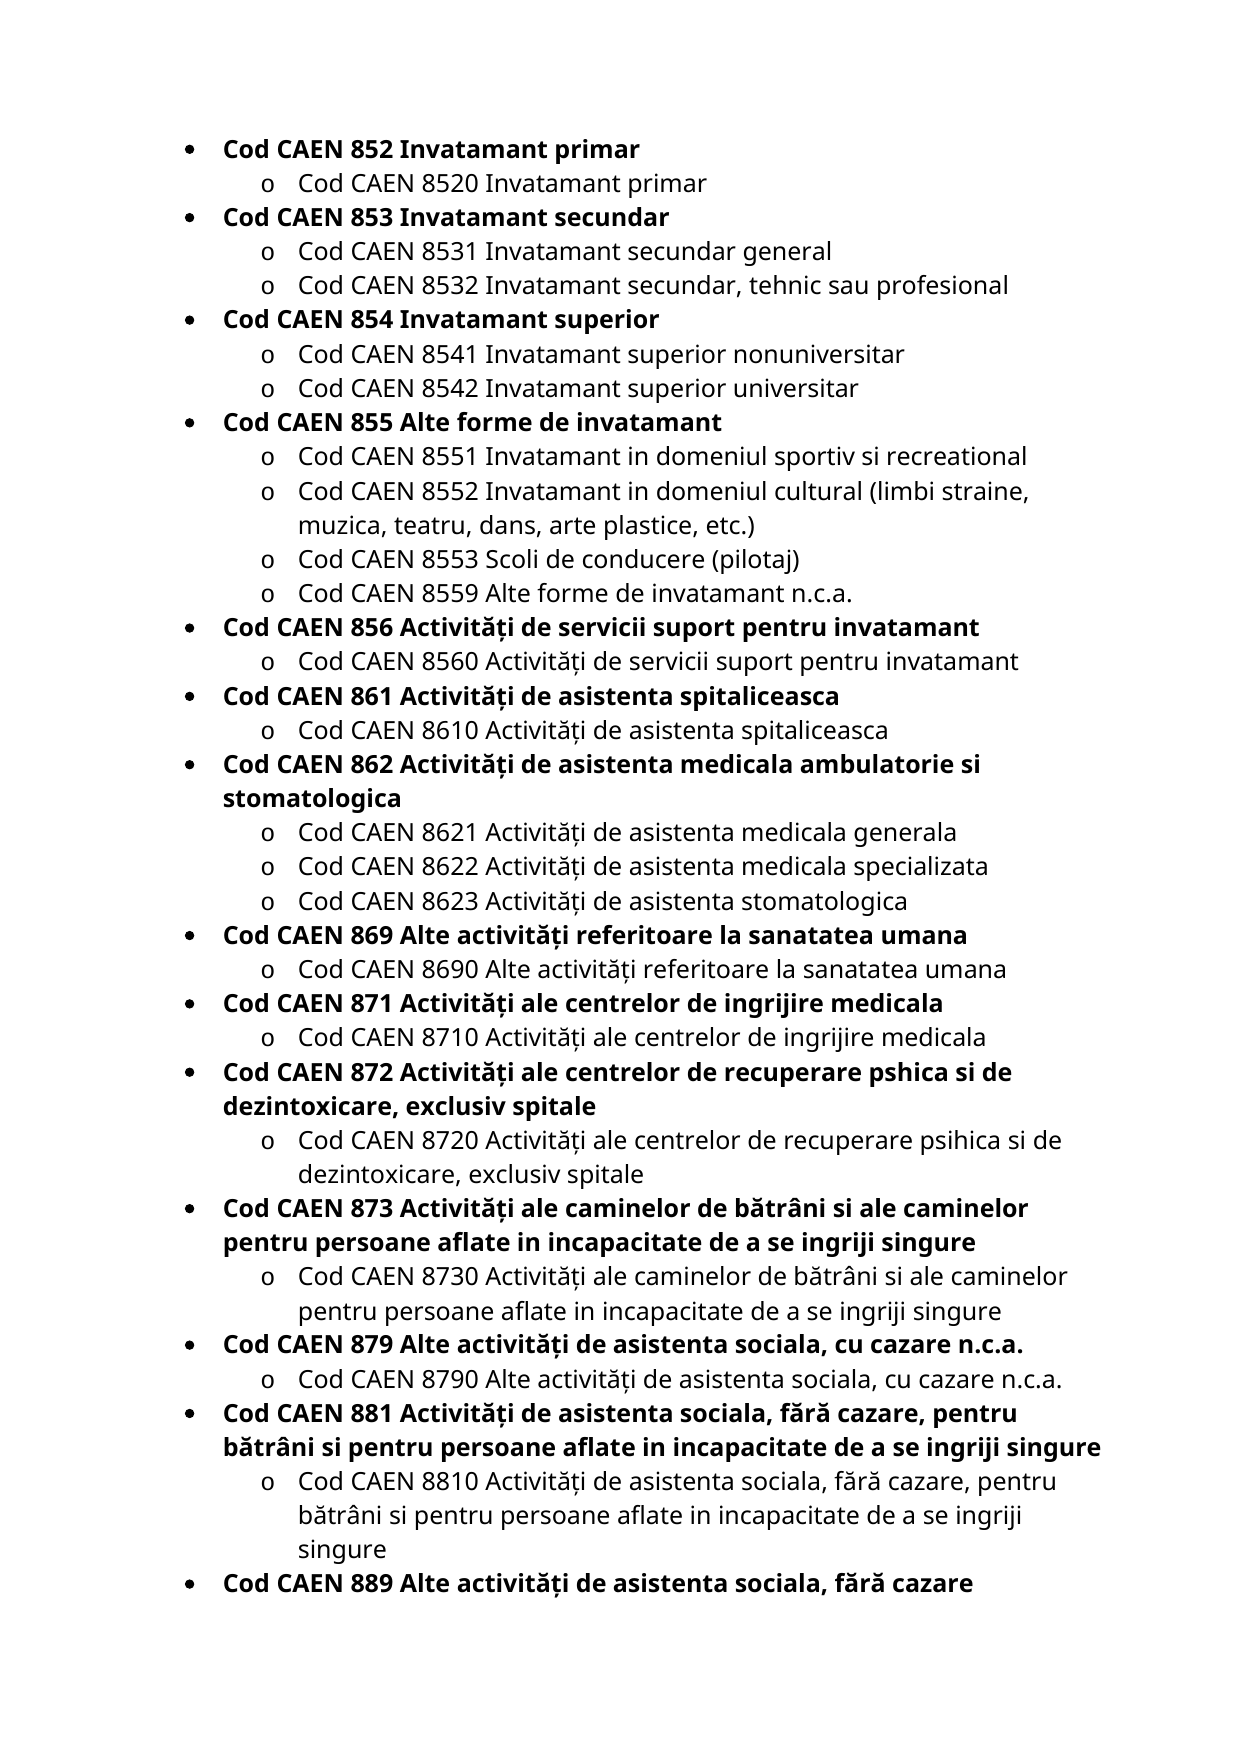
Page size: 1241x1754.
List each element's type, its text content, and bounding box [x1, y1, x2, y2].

list Cod CAEN 8541 Invatamant superior nonuniversitar [260, 336, 1116, 371]
list Cod CAEN 8551 Invatamant in domeniul sportiv si recreational [260, 439, 1116, 473]
list Cod CAEN 8622 Activități de asistenta medicala specializata [260, 849, 1116, 883]
list Cod CAEN 861 Activități de asistenta spitaliceasca [185, 678, 1116, 712]
list Cod CAEN 8542 Invatamant superior universitar [260, 371, 1116, 405]
list Cod CAEN 8730 Activități ale caminelor de bătrâni si ale caminelor pentru persoane aflate in incapacitate de a se ingriji singure [260, 1259, 1116, 1327]
list Cod CAEN 8690 Alte activități referitoare la sanatatea umana [260, 952, 1116, 986]
list Cod CAEN 8552 Invatamant in domeniul cultural (limbi straine, muzica, teatru, dans, arte plastice, etc.) [260, 473, 1116, 541]
list Cod CAEN 8532 Invatamant secundar, tehnic sau profesional [260, 268, 1116, 302]
list Cod CAEN 871 Activități ale centrelor de ingrijire medicala [185, 986, 1116, 1020]
list Cod CAEN 889 Alte activități de asistenta sociala, fără cazare [185, 1566, 1116, 1600]
list Cod CAEN 8560 Activități de servicii suport pentru invatamant [260, 644, 1116, 678]
list Cod CAEN 8553 Scoli de conducere (pilotaj) [260, 541, 1116, 576]
list Cod CAEN 854 Invatamant superior [185, 302, 1116, 336]
list Cod CAEN 869 Alte activități referitoare la sanatatea umana [185, 918, 1116, 952]
list Cod CAEN 856 Activități de servicii suport pentru invatamant [185, 610, 1116, 644]
list Cod CAEN 855 Alte forme de invatamant [185, 405, 1116, 439]
list Cod CAEN 862 Activități de asistenta medicala ambulatorie si stomatologica [185, 747, 1116, 815]
list Cod CAEN 8520 Invatamant primar [260, 165, 1116, 199]
list Cod CAEN 872 Activități ale centrelor de recuperare pshica si de dezintoxicare, exclusiv spitale [185, 1054, 1116, 1122]
list Cod CAEN 8810 Activități de asistenta sociala, fără cazare, pentru bătrâni si pentru persoane aflate in incapacitate de a se ingriji singure [260, 1464, 1116, 1566]
list Cod CAEN 8790 Alte activități de asistenta sociala, cu cazare n.c.a. [260, 1361, 1116, 1396]
list Cod CAEN 8559 Alte forme de invatamant n.c.a. [260, 576, 1116, 610]
list Cod CAEN 8621 Activități de asistenta medicala generala [260, 815, 1116, 849]
list Cod CAEN 873 Activități ale caminelor de bătrâni si ale caminelor pentru persoane aflate in incapacitate de a se ingriji singure [185, 1191, 1116, 1259]
list Cod CAEN 879 Alte activități de asistenta sociala, cu cazare n.c.a. [185, 1327, 1116, 1361]
list Cod CAEN 881 Activități de asistenta sociala, fără cazare, pentru bătrâni si pentru persoane aflate in incapacitate de a se ingriji singure [185, 1396, 1116, 1464]
list Cod CAEN 8710 Activități ale centrelor de ingrijire medicala [260, 1020, 1116, 1054]
list Cod CAEN 8531 Invatamant secundar general [260, 234, 1116, 268]
list Cod CAEN 8610 Activități de asistenta spitaliceasca [260, 712, 1116, 747]
list Cod CAEN 852 Invatamant primar [185, 131, 1116, 165]
list Cod CAEN 8623 Activități de asistenta stomatologica [260, 883, 1116, 918]
list Cod CAEN 8720 Activități ale centrelor de recuperare psihica si de dezintoxicare, exclusiv spitale [260, 1122, 1116, 1191]
list Cod CAEN 853 Invatamant secundar [185, 199, 1116, 234]
